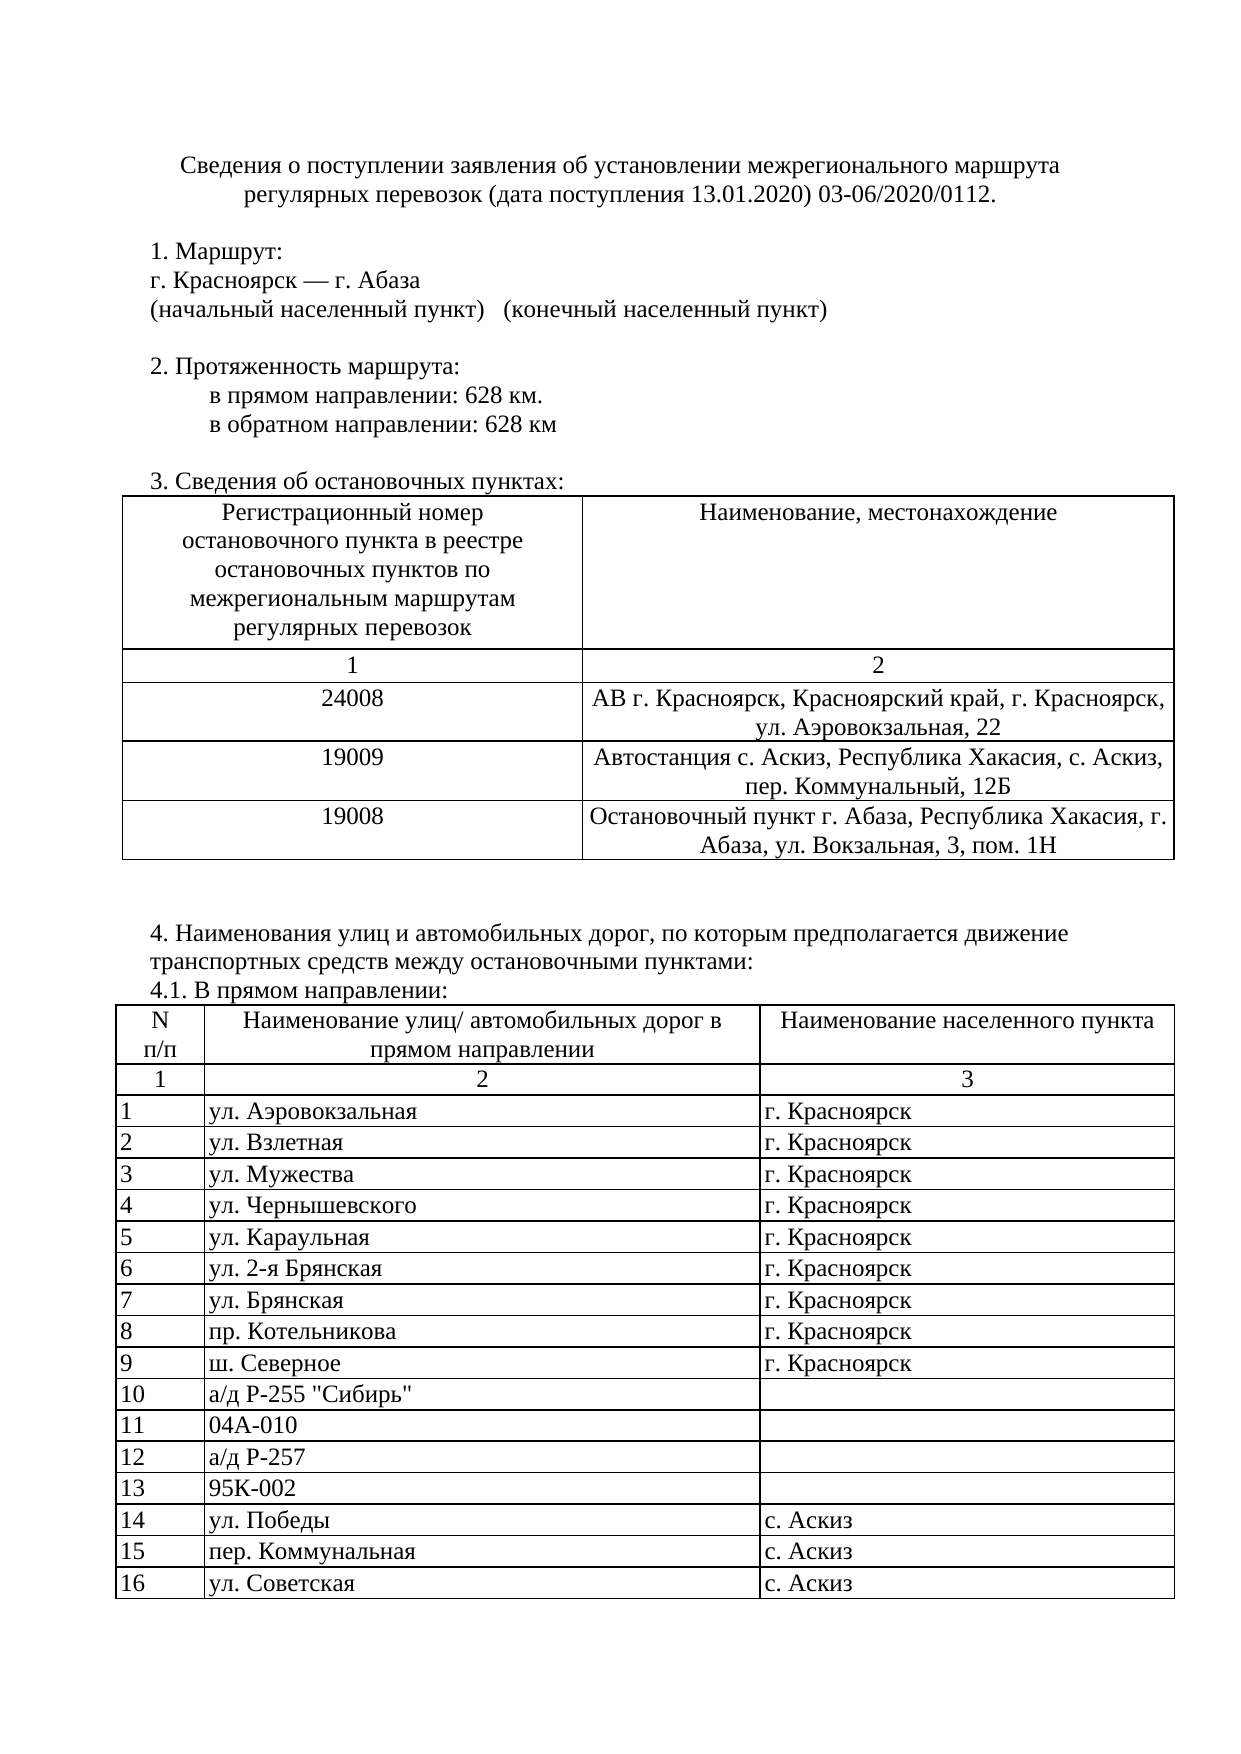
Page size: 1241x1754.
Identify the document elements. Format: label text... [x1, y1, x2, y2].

table_cell г. Красноярск [761, 1159, 1174, 1189]
table_cell Остановочный пункт г. Абаза, Республика Хакасия, г. Абаза, ул. Вокзальная, 3, пом. 1Н [583, 801, 1173, 858]
table_cell 2 [205, 1065, 759, 1094]
table_cell 3 [117, 1159, 204, 1189]
table_cell пер. Коммунальная [205, 1536, 759, 1566]
table_cell [761, 1411, 1174, 1440]
table_cell 13 [117, 1473, 204, 1503]
table_cell 19009 [123, 742, 582, 799]
table_cell пр. Котельникова [205, 1316, 759, 1346]
table_cell 10 [117, 1379, 204, 1409]
table_header Регистрационный номер остановочного пункта в реестре остановочных пунктов по межрегиональным маршрутам регулярных перевозок [123, 497, 582, 648]
table_cell г. Красноярск [761, 1348, 1174, 1377]
table_cell 1 [117, 1065, 204, 1094]
table_cell [761, 1473, 1174, 1503]
table_cell с. Аскиз [761, 1505, 1174, 1535]
text 4.1. В прямом направлении: [150, 975, 1090, 1004]
table_cell ул. Чернышевского [205, 1190, 759, 1220]
table_header Наименование, местонахождение [583, 497, 1173, 648]
text (начальный населенный пункт) (конечный населенный пункт) [150, 294, 1090, 322]
table_header N п/п [117, 1006, 204, 1063]
table_cell г. Красноярск [761, 1285, 1174, 1314]
table_cell г. Красноярск [761, 1222, 1174, 1252]
table_header Наименование населенного пункта [761, 1006, 1174, 1063]
table_cell 1 [117, 1096, 204, 1126]
text г. Красноярск — г. Абаза [150, 265, 1090, 294]
table_cell г. Красноярск [761, 1096, 1174, 1126]
text 2. Протяженность маршрута: [150, 351, 1090, 380]
table_cell Автостанция с. Аскиз, Республика Хакасия, с. Аскиз, пер. Коммунальный, 12Б [583, 742, 1173, 799]
table_cell 2 [117, 1127, 204, 1157]
table_cell ул. Мужества [205, 1159, 759, 1189]
table_cell 11 [117, 1411, 204, 1440]
table_cell 2 [583, 650, 1173, 681]
text Сведения о поступлении заявления об установлении межрегионального маршрута регулярных перевозок (дата поступления 13.01.2020) 03-06/2020/0112. [150, 150, 1090, 207]
table_cell 7 [117, 1285, 204, 1314]
table_cell [761, 1442, 1174, 1472]
table_cell 15 [117, 1536, 204, 1566]
table_cell а/д Р-257 [205, 1442, 759, 1472]
table_cell ул. Победы [205, 1505, 759, 1535]
table_cell ул. Советская [205, 1568, 759, 1598]
table_cell 4 [117, 1190, 204, 1220]
table_cell АВ г. Красноярск, Красноярский край, г. Красноярск, ул. Аэровокзальная, 22 [583, 683, 1173, 740]
table_cell г. Красноярск [761, 1316, 1174, 1346]
table_cell 24008 [123, 683, 582, 740]
table_cell 1 [123, 650, 582, 681]
table_cell 6 [117, 1253, 204, 1283]
table_cell ул. Аэровокзальная [205, 1096, 759, 1126]
table_cell с. Аскиз [761, 1536, 1174, 1566]
table_cell ул. 2-я Брянская [205, 1253, 759, 1283]
table_cell с. Аскиз [761, 1568, 1174, 1598]
table_cell г. Красноярск [761, 1127, 1174, 1157]
table_cell ул. Взлетная [205, 1127, 759, 1157]
text 1. Маршрут: [150, 236, 1090, 265]
table_cell г. Красноярск [761, 1253, 1174, 1283]
table_cell 3 [761, 1065, 1174, 1094]
text 4. Наименования улиц и автомобильных дорог, по которым предполагается движение транспортных средств между остановочными пунктами: [150, 918, 1090, 975]
text в обратном направлении: 628 км [150, 409, 1090, 437]
table_cell а/д Р-255 "Сибирь" [205, 1379, 759, 1409]
table_cell 16 [117, 1568, 204, 1598]
table_header Наименование улиц/ автомобильных дорог в прямом направлении [205, 1006, 759, 1063]
text в прямом направлении: 628 км. [150, 380, 1090, 409]
table_cell 8 [117, 1316, 204, 1346]
table_cell 5 [117, 1222, 204, 1252]
table_cell 12 [117, 1442, 204, 1472]
table_cell 19008 [123, 801, 582, 858]
table_cell 9 [117, 1348, 204, 1377]
table_cell [761, 1379, 1174, 1409]
table_cell 95К-002 [205, 1473, 759, 1503]
table_cell ул. Брянская [205, 1285, 759, 1314]
table_cell ул. Караульная [205, 1222, 759, 1252]
text 3. Сведения об остановочных пунктах: [150, 466, 1090, 495]
table_cell 04А-010 [205, 1411, 759, 1440]
table_cell 14 [117, 1505, 204, 1535]
table_cell г. Красноярск [761, 1190, 1174, 1220]
table_cell ш. Северное [205, 1348, 759, 1377]
